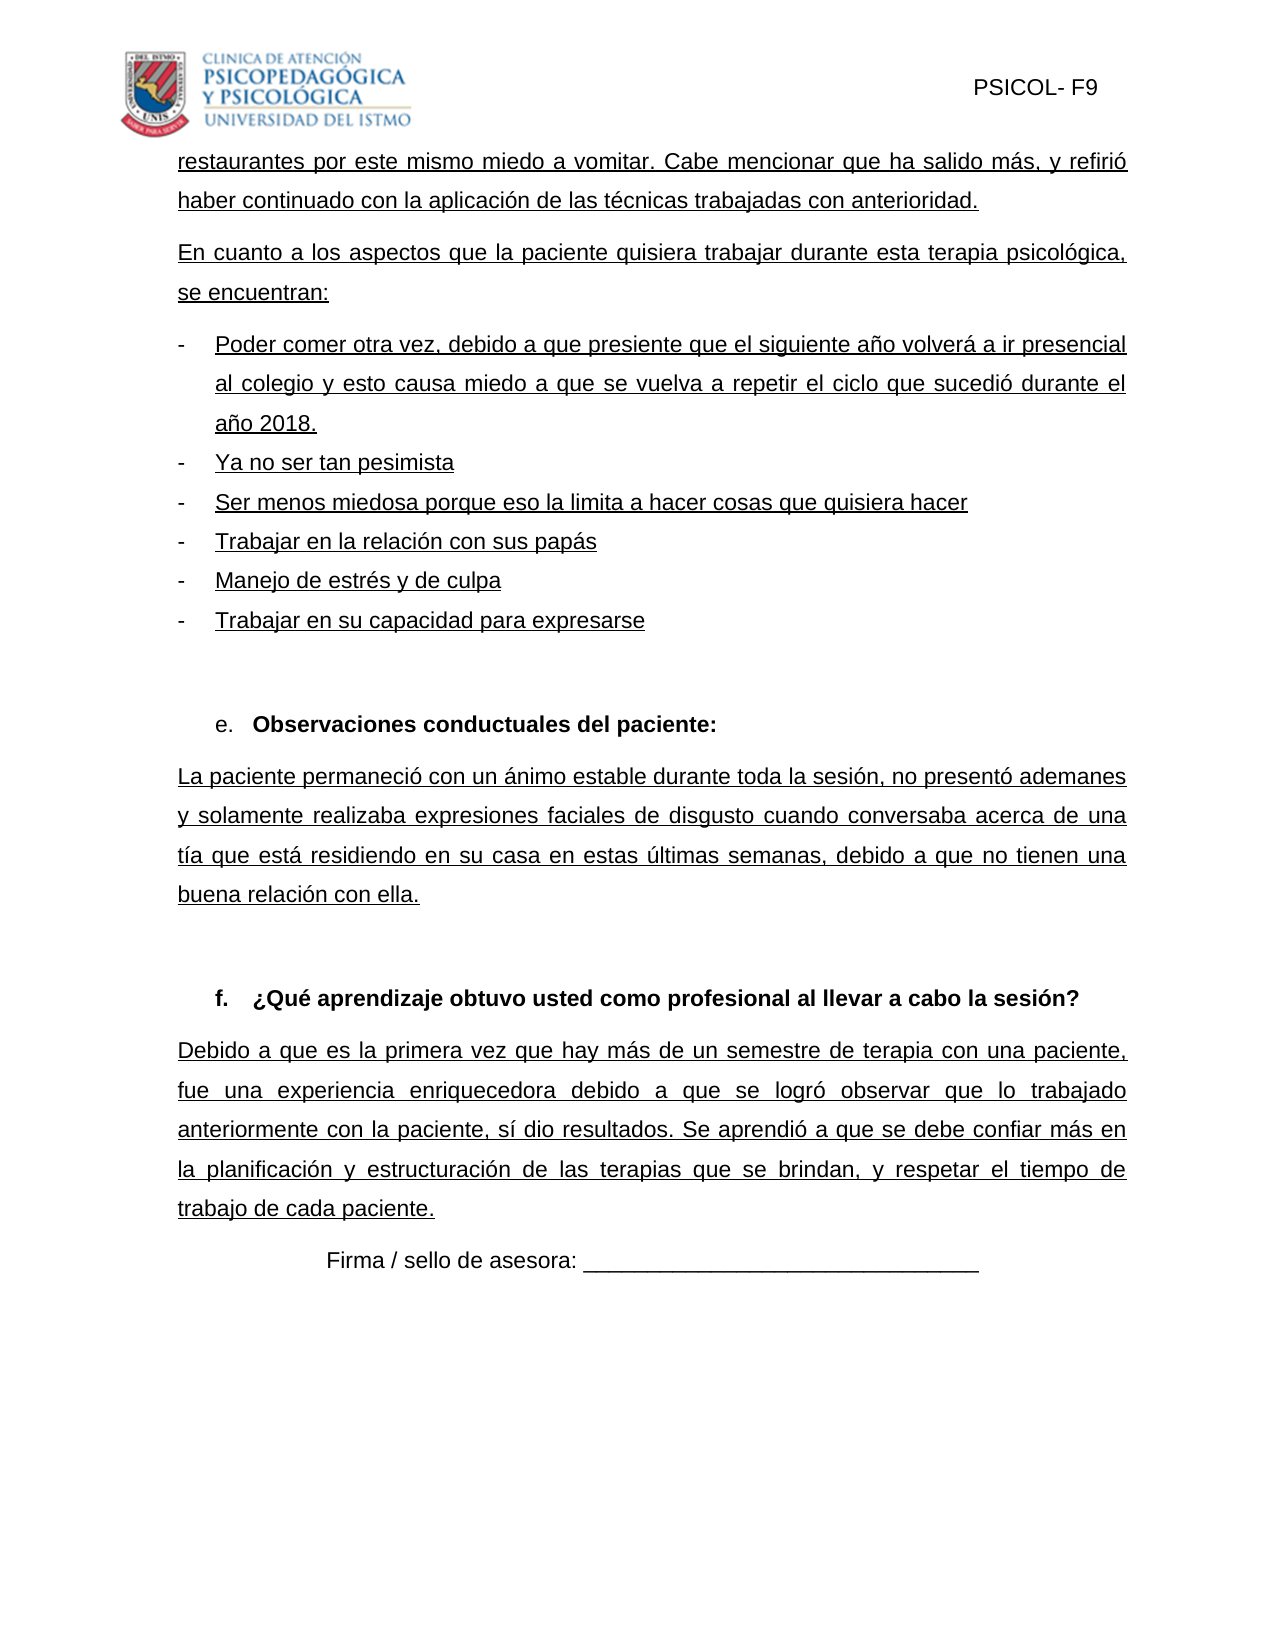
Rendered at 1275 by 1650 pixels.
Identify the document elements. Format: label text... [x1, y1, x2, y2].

list Ya no ser tan pesimista [177, 449, 1127, 475]
text La paciente permaneció con un ánimo estable durante toda la sesión, no presentó ademanes y solamente realizaba expresiones faciales de disgusto cuando conversaba acerca de una tía que está residiendo en su casa en estas últimas semanas, debido a que no tienen una buena relación con ella. [177, 787, 1127, 825]
list Trabajar en su capacidad para expresarse [177, 607, 1127, 633]
list Observaciones conductuales del paciente: [215, 711, 1127, 737]
list Ser menos miedosa porque eso la limita a hacer cosas que quisiera hacer [177, 488, 1127, 515]
text La paciente permaneció con un ánimo estable durante toda la sesión, no presentó ademanes y solamente realizaba expresiones faciales de disgusto cuando conversaba acerca de una tía que está residiendo en su casa en estas últimas semanas, debido a que no tienen una buena relación con ella. [177, 826, 1127, 865]
list Manejo de estrés y de culpa [177, 567, 1127, 594]
text La paciente permaneció con un ánimo estable durante toda la sesión, no presentó ademanes y solamente realizaba expresiones faciales de disgusto cuando conversaba acerca de una tía que está residiendo en su casa en estas últimas semanas, debido a que no tienen una buena relación con ella. [177, 866, 1127, 908]
text La paciente permaneció con un ánimo estable durante toda la sesión, no presentó ademanes y solamente realizaba expresiones faciales de disgusto cuando conversaba acerca de una tía que está residiendo en su casa en estas últimas semanas, debido a que no tienen una buena relación con ella. [177, 763, 1127, 786]
text Firma / sello de asesora: _______________________________ [177, 1247, 1127, 1273]
text Debido a que es la primera vez que hay más de un semestre de terapia con una paciente, fue una experiencia enriquecedora debido a que se logró observar que lo trabajado anteriormente con la paciente, sí dio resultados. Se aprendió a que se debe confiar más en la planificación y estructuración de las terapias que se brindan, y respetar el tiempo de trabajo de cada paciente. [177, 1101, 1127, 1139]
text Debido a que es la primera vez que hay más de un semestre de terapia con una paciente, fue una experiencia enriquecedora debido a que se logró observar que lo trabajado anteriormente con la paciente, sí dio resultados. Se aprendió a que se debe confiar más en la planificación y estructuración de las terapias que se brindan, y respetar el tiempo de trabajo de cada paciente. [177, 1061, 1127, 1100]
text Debido a que es la primera vez que hay más de un semestre de terapia con una paciente, fue una experiencia enriquecedora debido a que se logró observar que lo trabajado anteriormente con la paciente, sí dio resultados. Se aprendió a que se debe confiar más en la planificación y estructuración de las terapias que se brindan, y respetar el tiempo de trabajo de cada paciente. [177, 1180, 1127, 1222]
text En cuanto a los aspectos que la paciente quisiera trabajar durante esta terapia psicológica, se encuentran: [177, 263, 1127, 305]
list Trabajar en la relación con sus papás [177, 528, 1127, 554]
picture [65, 20, 437, 148]
list Poder comer otra vez, debido a que presiente que el siguiente año volverá a ir presencial al colegio y esto causa miedo a que se vuelva a repetir el ciclo que sucedió durante el año 2018. [177, 331, 1127, 436]
text En cuanto a los aspectos que la paciente quisiera trabajar durante esta terapia psicológica, se encuentran: [177, 239, 1127, 262]
text Debido a que es la primera vez que hay más de un semestre de terapia con una paciente, fue una experiencia enriquecedora debido a que se logró observar que lo trabajado anteriormente con la paciente, sí dio resultados. Se aprendió a que se debe confiar más en la planificación y estructuración de las terapias que se brindan, y respetar el tiempo de trabajo de cada paciente. [177, 1140, 1127, 1179]
list ¿Qué aprendizaje obtuvo usted como profesional al llevar a cabo la sesión? [215, 985, 1127, 1012]
